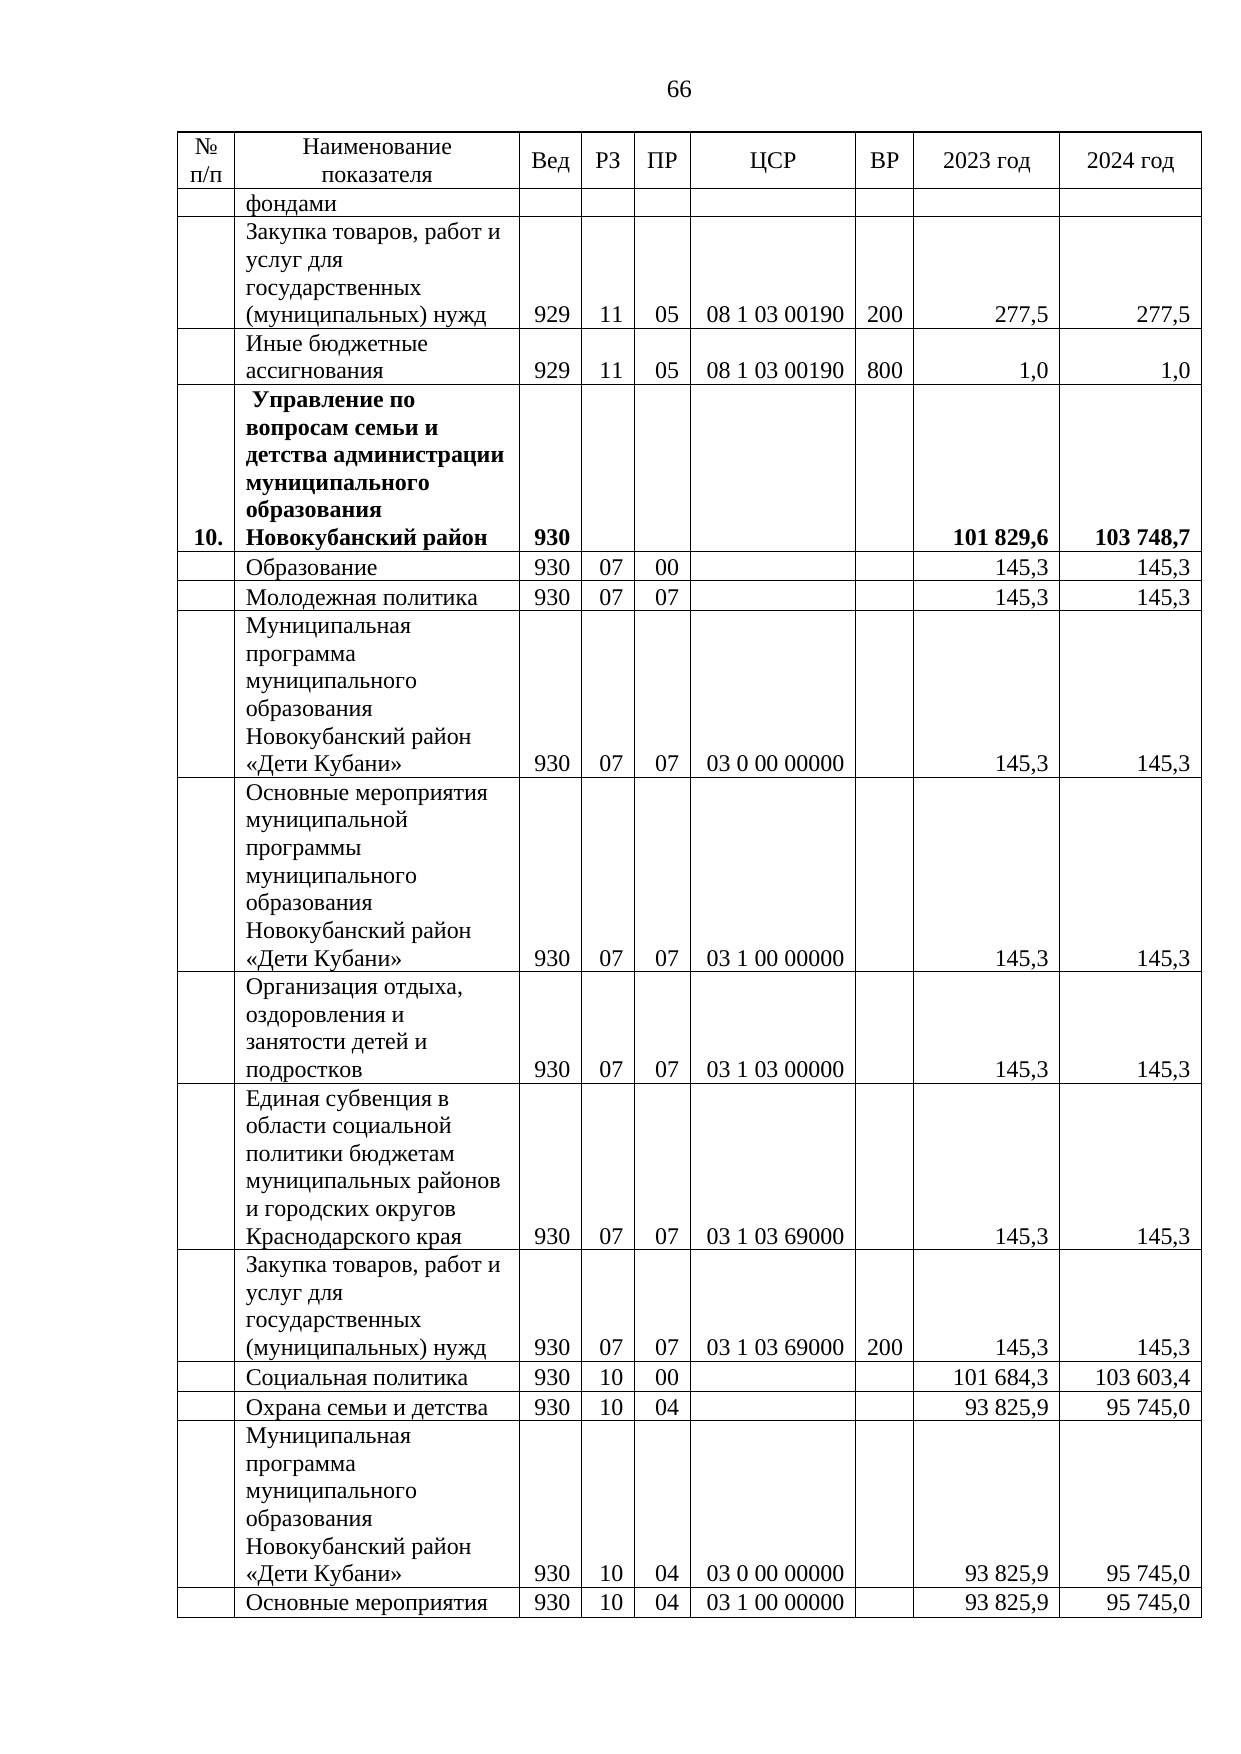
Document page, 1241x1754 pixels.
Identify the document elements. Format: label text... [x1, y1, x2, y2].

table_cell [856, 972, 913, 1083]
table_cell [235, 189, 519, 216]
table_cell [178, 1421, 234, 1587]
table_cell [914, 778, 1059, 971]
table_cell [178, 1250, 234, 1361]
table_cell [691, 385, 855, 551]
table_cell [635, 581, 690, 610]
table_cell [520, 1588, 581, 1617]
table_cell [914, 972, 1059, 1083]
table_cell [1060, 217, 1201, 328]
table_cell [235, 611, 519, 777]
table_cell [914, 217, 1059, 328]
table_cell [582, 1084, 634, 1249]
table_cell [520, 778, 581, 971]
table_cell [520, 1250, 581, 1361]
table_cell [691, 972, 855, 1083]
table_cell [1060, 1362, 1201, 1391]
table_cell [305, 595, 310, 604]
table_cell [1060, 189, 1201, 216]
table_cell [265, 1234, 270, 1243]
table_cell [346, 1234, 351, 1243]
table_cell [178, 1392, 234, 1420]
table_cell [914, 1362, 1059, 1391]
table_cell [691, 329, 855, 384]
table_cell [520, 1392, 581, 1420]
table_header ЦСР [691, 133, 855, 188]
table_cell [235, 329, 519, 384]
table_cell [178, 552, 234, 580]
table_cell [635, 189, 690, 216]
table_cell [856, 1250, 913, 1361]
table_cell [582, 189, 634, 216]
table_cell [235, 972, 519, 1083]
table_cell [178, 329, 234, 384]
table_header 2024 год [1060, 133, 1201, 188]
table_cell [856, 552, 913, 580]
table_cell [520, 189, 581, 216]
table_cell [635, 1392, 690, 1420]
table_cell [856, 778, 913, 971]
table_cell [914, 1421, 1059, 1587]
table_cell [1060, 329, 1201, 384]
table_header РЗ [582, 133, 634, 188]
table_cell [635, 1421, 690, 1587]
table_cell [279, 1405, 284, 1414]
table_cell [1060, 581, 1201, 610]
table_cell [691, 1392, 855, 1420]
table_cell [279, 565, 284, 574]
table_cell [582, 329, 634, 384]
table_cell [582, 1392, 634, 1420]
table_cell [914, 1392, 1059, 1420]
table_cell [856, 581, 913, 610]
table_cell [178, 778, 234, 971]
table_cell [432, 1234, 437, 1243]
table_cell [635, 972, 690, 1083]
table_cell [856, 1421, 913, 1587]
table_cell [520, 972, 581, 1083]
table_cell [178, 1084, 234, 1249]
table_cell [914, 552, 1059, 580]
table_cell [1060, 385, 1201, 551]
table_header № п/п [178, 133, 234, 188]
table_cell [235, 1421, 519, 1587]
table_header Вед [520, 133, 581, 188]
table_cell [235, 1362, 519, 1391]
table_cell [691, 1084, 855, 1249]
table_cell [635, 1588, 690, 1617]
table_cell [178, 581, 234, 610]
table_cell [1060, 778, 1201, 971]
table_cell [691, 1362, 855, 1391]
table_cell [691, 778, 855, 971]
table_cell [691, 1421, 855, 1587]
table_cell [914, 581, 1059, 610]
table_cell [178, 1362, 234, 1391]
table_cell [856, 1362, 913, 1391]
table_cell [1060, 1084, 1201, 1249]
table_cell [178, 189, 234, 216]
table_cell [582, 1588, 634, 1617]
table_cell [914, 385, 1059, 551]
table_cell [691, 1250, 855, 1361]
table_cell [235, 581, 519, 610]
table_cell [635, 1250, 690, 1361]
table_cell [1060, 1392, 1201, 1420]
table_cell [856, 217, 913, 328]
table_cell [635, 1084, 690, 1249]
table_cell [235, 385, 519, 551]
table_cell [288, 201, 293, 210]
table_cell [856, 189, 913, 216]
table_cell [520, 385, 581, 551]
table_header 2023 год [914, 133, 1059, 188]
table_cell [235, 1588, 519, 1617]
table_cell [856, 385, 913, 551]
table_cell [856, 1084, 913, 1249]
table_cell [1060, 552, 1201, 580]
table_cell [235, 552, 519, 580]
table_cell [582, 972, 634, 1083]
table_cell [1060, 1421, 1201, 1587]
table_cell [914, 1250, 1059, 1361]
table_header ВР [856, 133, 913, 188]
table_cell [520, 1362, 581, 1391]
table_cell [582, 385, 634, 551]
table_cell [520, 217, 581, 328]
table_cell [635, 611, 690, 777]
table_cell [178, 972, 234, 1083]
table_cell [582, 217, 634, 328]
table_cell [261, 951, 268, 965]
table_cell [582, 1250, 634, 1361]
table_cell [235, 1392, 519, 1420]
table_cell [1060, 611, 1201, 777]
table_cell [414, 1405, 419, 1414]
table_header Наименование показателя [235, 133, 519, 188]
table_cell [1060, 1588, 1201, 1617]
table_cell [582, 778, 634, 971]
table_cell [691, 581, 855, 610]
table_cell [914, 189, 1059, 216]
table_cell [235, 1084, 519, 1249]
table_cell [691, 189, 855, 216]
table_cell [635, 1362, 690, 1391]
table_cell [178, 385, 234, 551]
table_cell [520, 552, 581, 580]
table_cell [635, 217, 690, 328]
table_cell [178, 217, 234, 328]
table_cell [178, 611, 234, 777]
table_header ПР [635, 133, 690, 188]
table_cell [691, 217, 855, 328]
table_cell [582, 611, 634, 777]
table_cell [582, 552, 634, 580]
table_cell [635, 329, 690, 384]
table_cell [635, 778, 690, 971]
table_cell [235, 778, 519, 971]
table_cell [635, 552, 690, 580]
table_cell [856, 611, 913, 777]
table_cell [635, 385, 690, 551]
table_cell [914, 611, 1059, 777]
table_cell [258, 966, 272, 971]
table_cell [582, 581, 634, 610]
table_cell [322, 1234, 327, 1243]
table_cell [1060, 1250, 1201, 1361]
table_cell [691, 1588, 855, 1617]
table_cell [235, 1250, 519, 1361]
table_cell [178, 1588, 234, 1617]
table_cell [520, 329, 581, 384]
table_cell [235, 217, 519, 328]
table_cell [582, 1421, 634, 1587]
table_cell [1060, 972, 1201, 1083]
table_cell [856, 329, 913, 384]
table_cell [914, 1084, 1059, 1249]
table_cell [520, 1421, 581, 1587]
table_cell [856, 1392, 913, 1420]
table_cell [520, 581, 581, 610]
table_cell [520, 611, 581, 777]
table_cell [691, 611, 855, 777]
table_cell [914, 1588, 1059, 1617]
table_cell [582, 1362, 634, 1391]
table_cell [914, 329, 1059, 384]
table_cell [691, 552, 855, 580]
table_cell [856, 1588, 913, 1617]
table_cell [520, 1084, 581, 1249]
